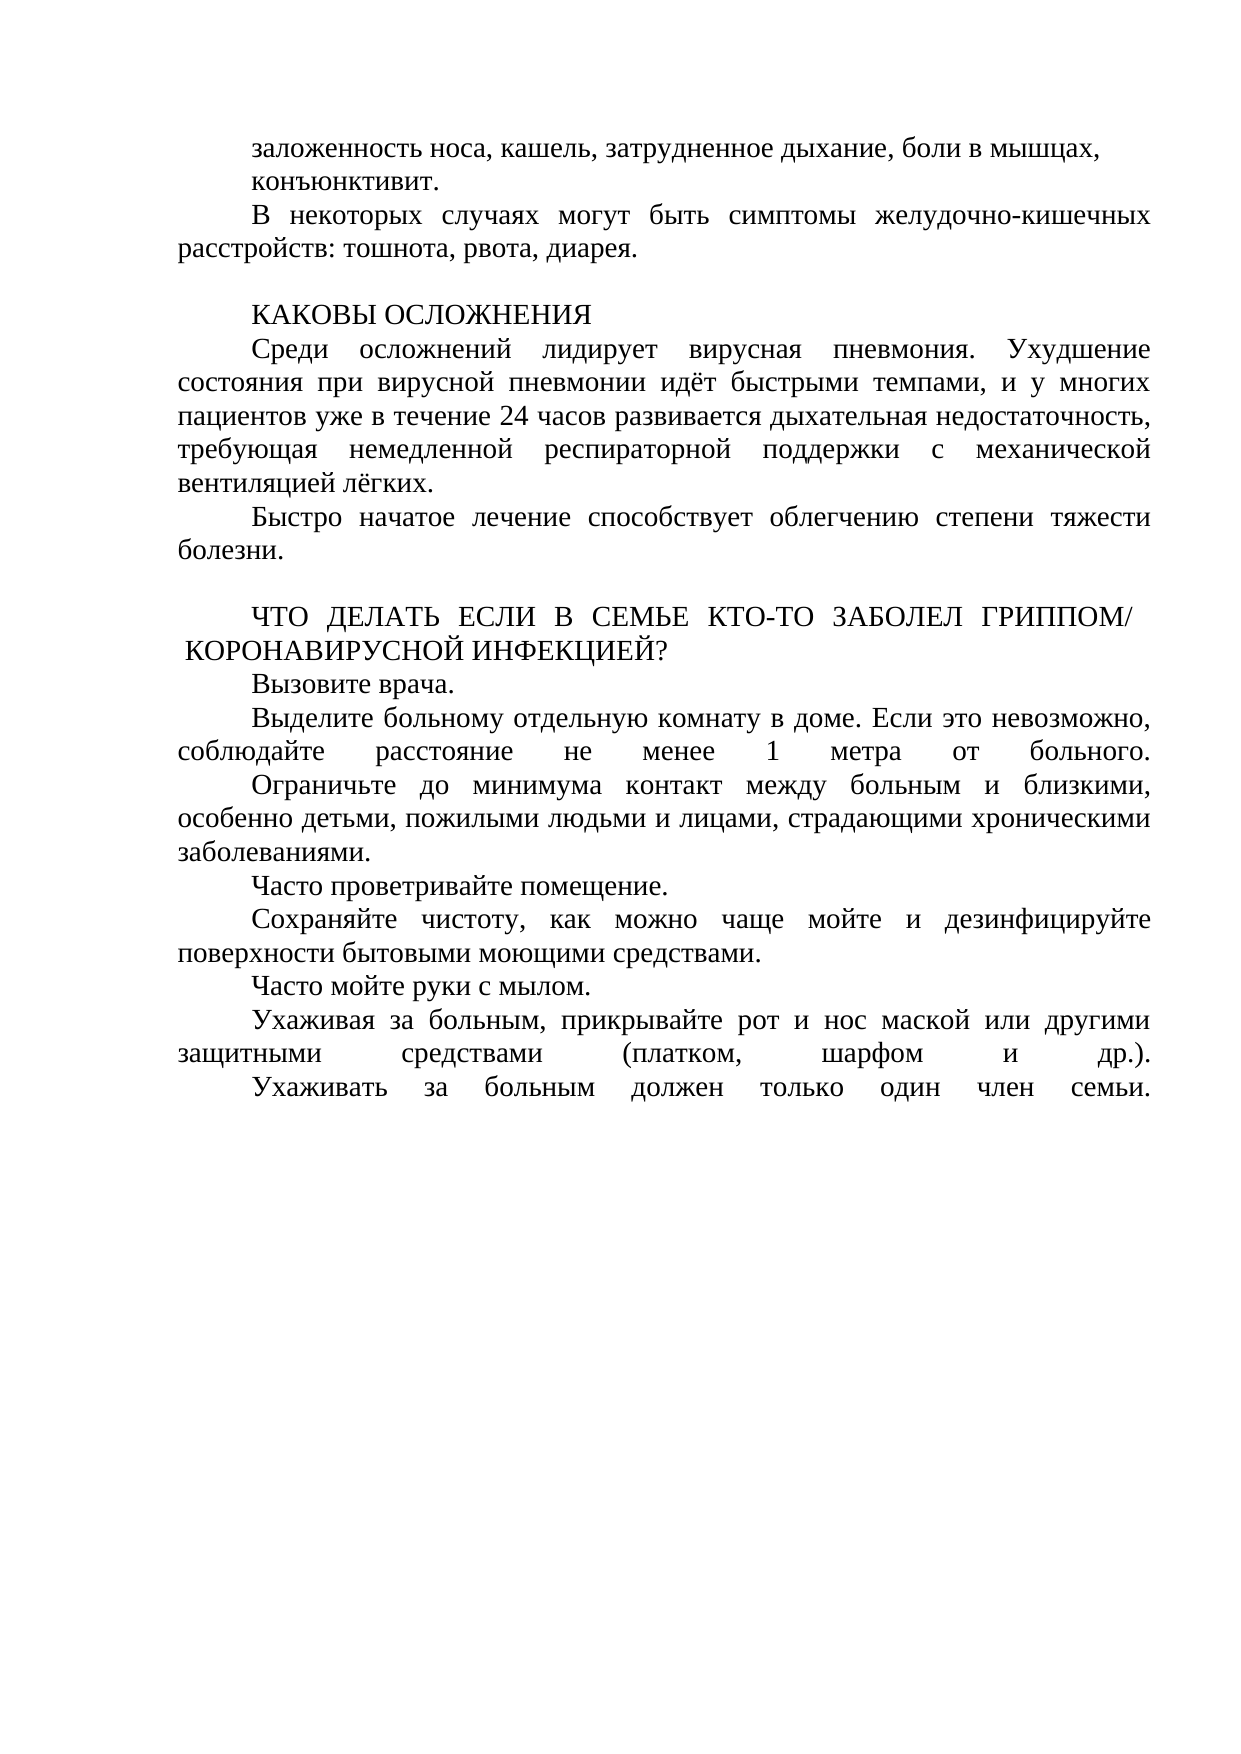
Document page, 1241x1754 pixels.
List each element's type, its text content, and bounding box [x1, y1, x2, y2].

text Вызовите врача. [177, 666, 1152, 700]
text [251, 130, 1152, 197]
text КАКОВЫ ОСЛОЖНЕНИЯ [177, 297, 1152, 331]
text Часто мойте руки с мылом. [177, 968, 1152, 1002]
text В некоторых случаях могут быть симптомы желудочно-кишечных расстройств: тошнота, рвота, диарея. [177, 197, 1152, 264]
text Быстро начатое лечение способствует облегчению степени тяжести болезни. [177, 499, 1152, 566]
text Сохраняйте чистоту, как можно чаще мойте и дезинфицируйте поверхности бытовыми моющими средствами. [177, 901, 1152, 968]
text Среди осложнений лидирует вирусная пневмония. Ухудшение состояния при вирусной пневмонии идёт быстрыми темпами, и у многих пациентов уже в течение 24 часов развивается дыхательная недостаточность, требующая немедленной респираторной поддержки с механической вентиляцией лёгких. [177, 331, 1152, 499]
text Ухаживая за больным, прикрывайте рот и нос маской или другими защитными средствами (платком, шарфом и др.). Ухаживать за больным должен только один член семьи. [177, 1002, 1152, 1136]
text Выделите больному отдельную комнату в доме. Если это невозможно, соблюдайте расстояние не менее 1 метра от больного. Ограничьте до минимума контакт между больным и близкими, особенно детьми, пожилыми людьми и лицами, страдающими хроническими заболеваниями. Часто проветривайте помещение. [177, 700, 1152, 901]
text ЧТО ДЕЛАТЬ ЕСЛИ В СЕМЬЕ КТО-ТО ЗАБОЛЕЛ ГРИППОМ/ КОРОНАВИРУСНОЙ ИНФЕКЦИЕЙ? [177, 599, 1152, 666]
